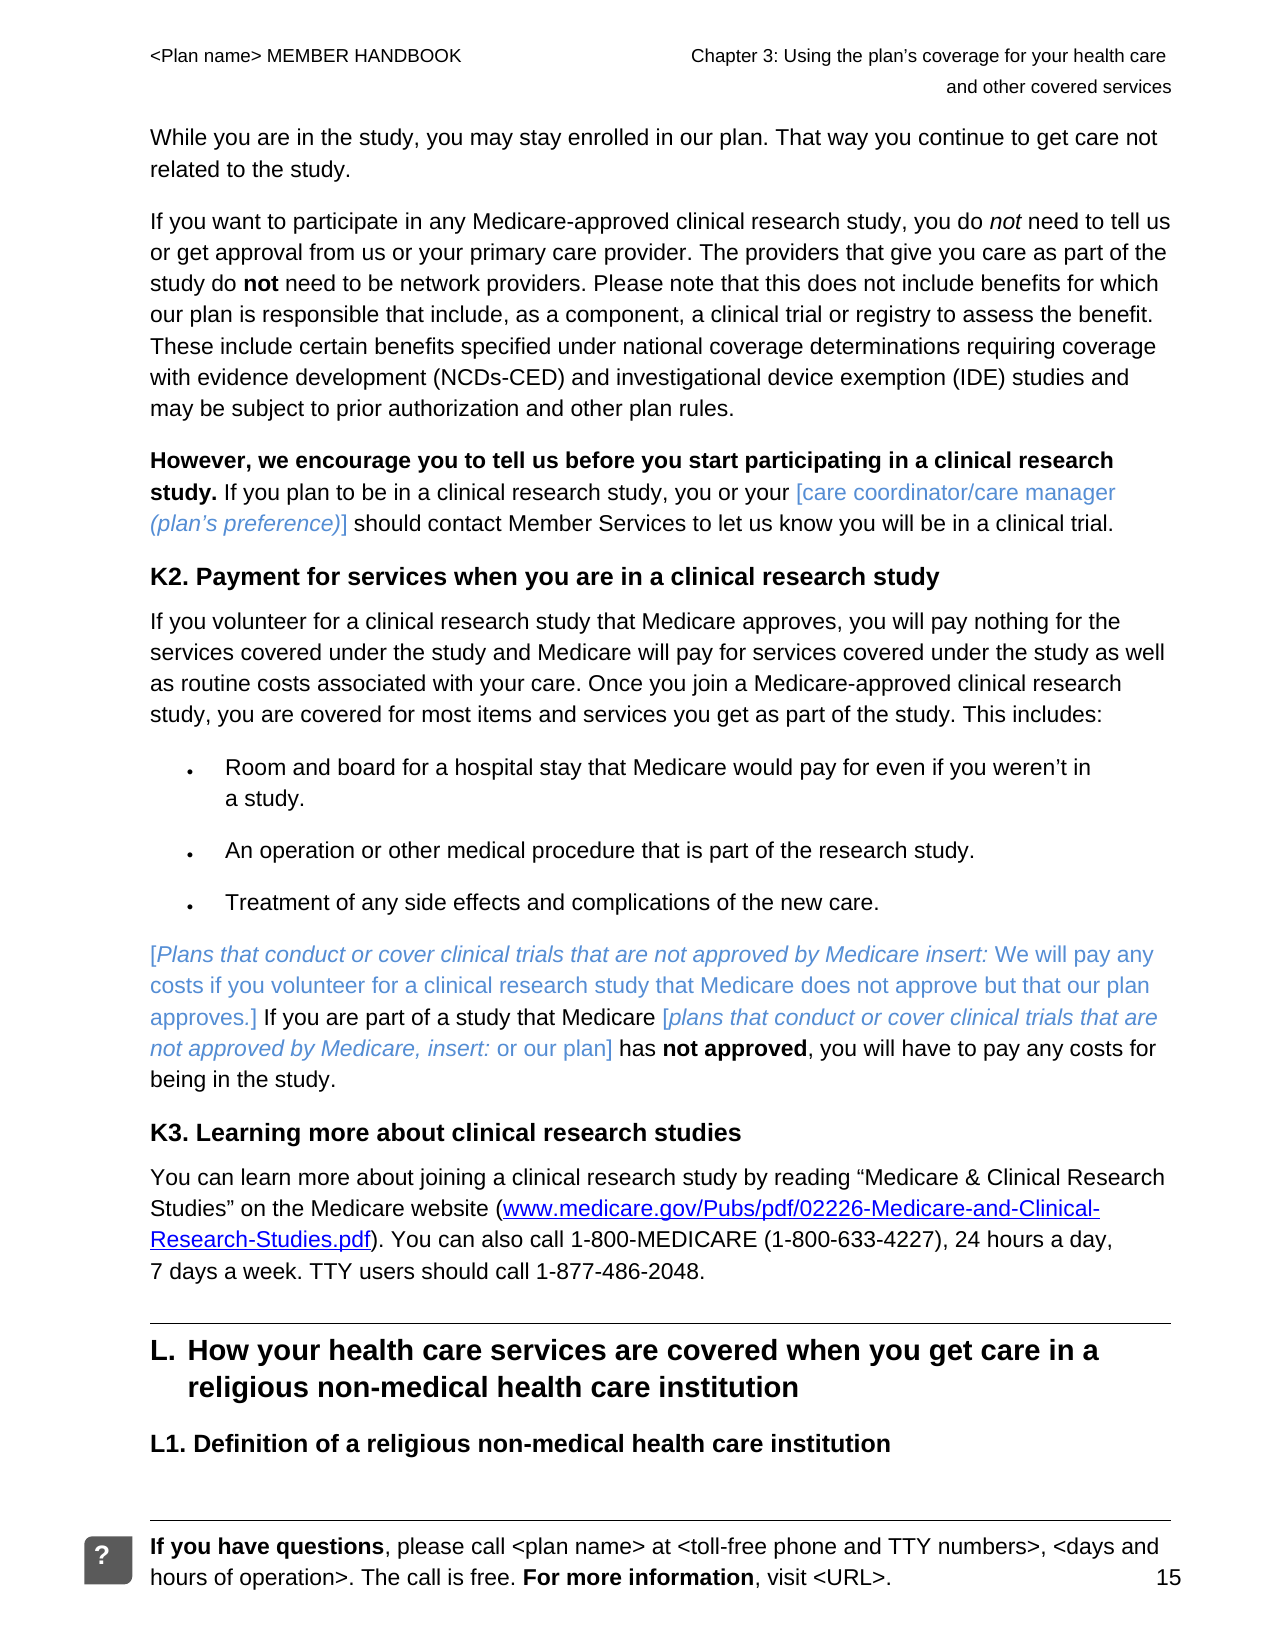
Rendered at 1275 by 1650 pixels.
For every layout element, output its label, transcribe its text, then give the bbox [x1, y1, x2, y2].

subtitle L1. Definition of a religious non-medical health care institution [150, 1426, 1096, 1459]
subtitle How your health care services are covered when you get care in a religious non-medical health care institution [150, 1324, 1171, 1405]
list Treatment of any side effects and complications of the new care. [187, 885, 1096, 917]
text [Plans that conduct or cover clinical trials that are not approved by Medicare insert: We will pay any costs if you volunteer for a clinical research study that Medicare does not approve but that our plan approves.] If you are part of a study that Medicare [plans that conduct or cover clinical trials that are not approved by Medicare, insert: or our plan] has not approved, you will have to pay any costs for being in the study. [150, 937, 1171, 1094]
text While you are in the study, you may stay enrolled in our plan. That way you continue to get care not related to the study. [150, 121, 1171, 183]
list An operation or other medical procedure that is part of the research study. [187, 833, 1096, 864]
text You can learn more about joining a clinical research study by reading “Medicare & Clinical Research Studies” on the Medicare website (www.medicare.gov/Pubs/pdf/02226-Medicare-and-Clinical-Research-Studies.pdf). You can also call 1-800-MEDICARE (1-800-633-4227), 24 hours a day, 7 days a week. TTY users should call 1-877-486-2048. [150, 1160, 1171, 1285]
list Room and board for a hospital stay that Medicare would pay for even if you weren’t in a study. [187, 750, 1096, 812]
subtitle K3. Learning more about clinical research studies [150, 1114, 1096, 1148]
text If you volunteer for a clinical research study that Medicare approves, you will pay nothing for the services covered under the study and Medicare will pay for services covered under the study as well as routine costs associated with your care. Once you join a Medicare-approved clinical research study, you are covered for most items and services you get as part of the study. This includes: [150, 604, 1171, 729]
text If you want to participate in any Medicare-approved clinical research study, you do not need to tell us or get approval from us or your primary care provider. The providers that give you care as part of the study do not need to be network providers. Please note that this does not include benefits for which our plan is responsible that include, as a component, a clinical trial or registry to assess the benefit. These include certain benefits specified under national coverage determinations requiring coverage with evidence development (NCDs-CED) and investigational device exemption (IDE) studies and may be subject to prior authorization and other plan rules. [150, 204, 1171, 423]
text However, we encourage you to tell us before you start participating in a clinical research study. If you plan to be in a clinical research study, you or your [care coordinator/care manager (plan’s preference)] should contact Member Services to let us know you will be in a clinical trial. [150, 444, 1171, 537]
subtitle K2. Payment for services when you are in a clinical research study [150, 558, 1096, 592]
